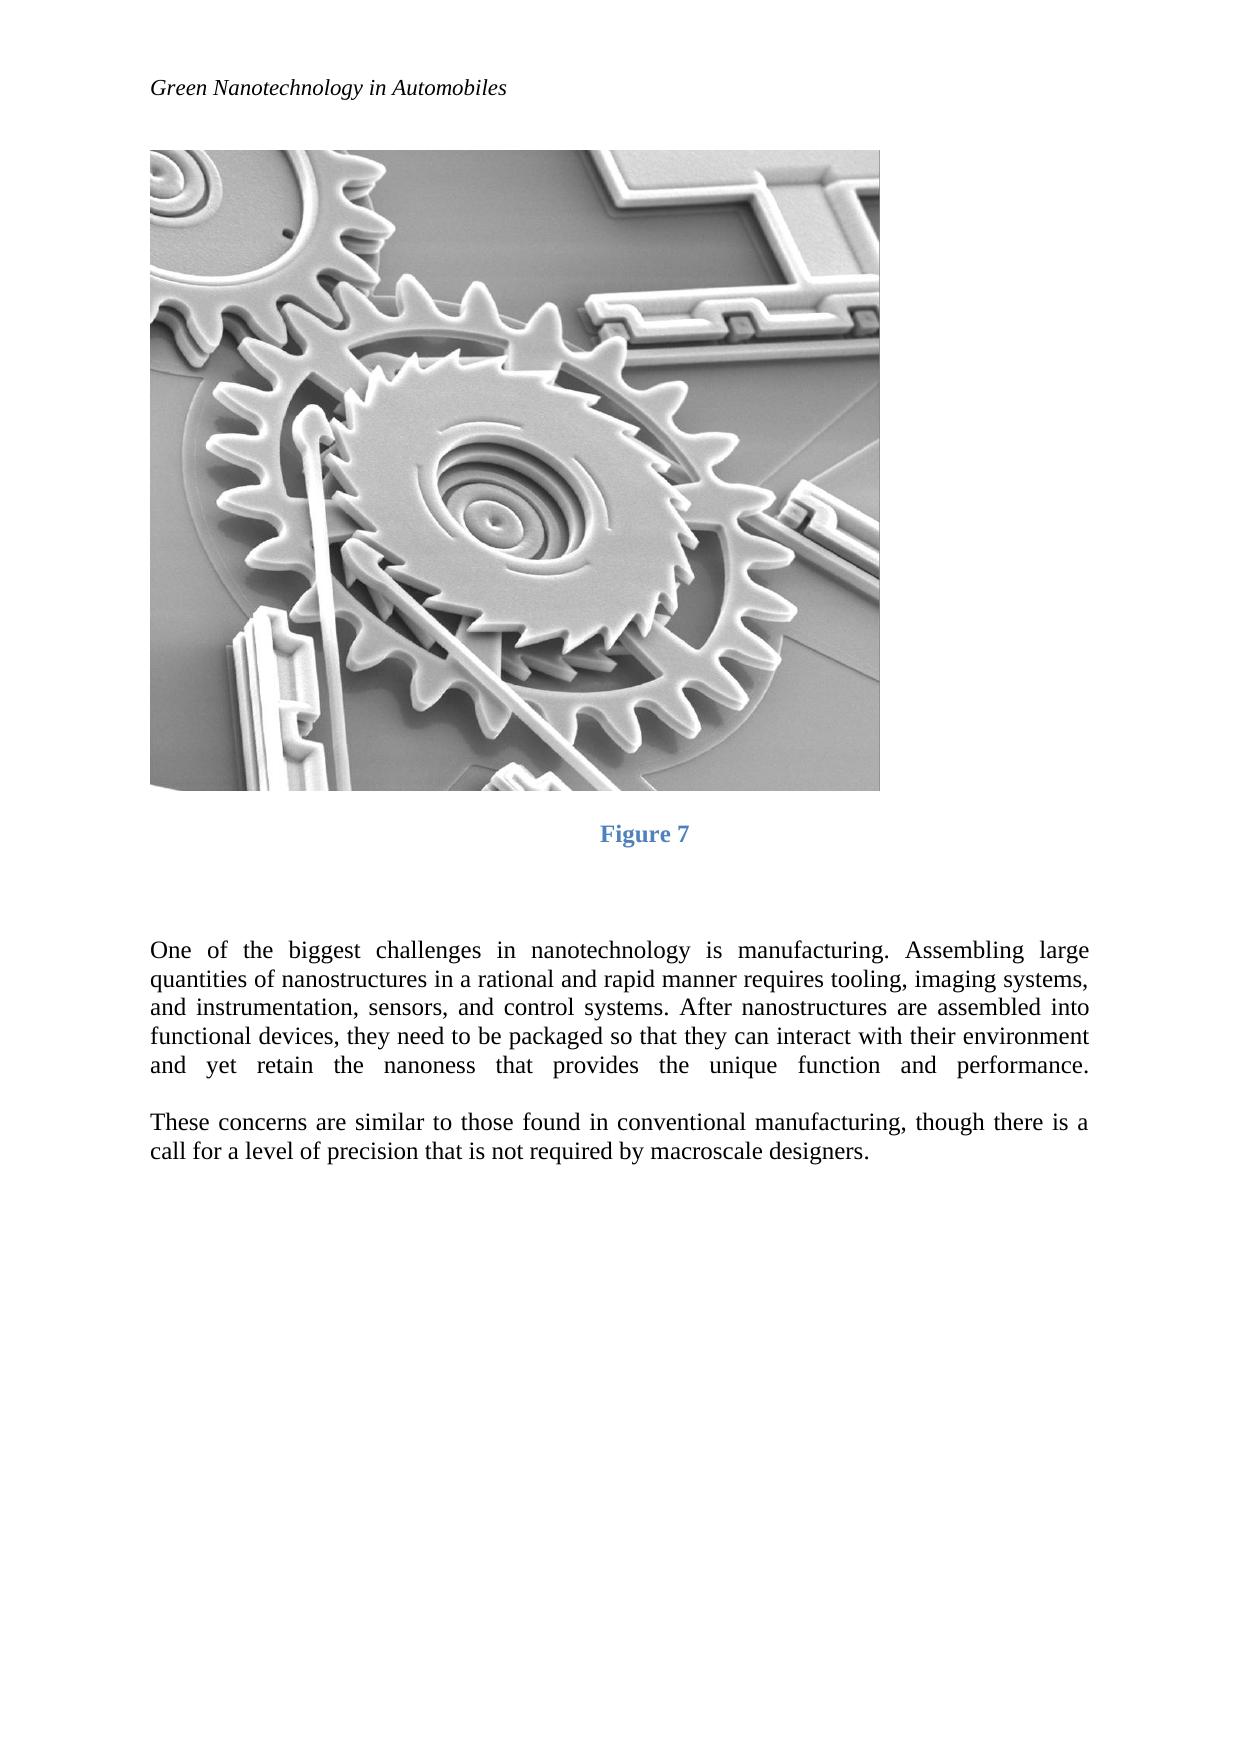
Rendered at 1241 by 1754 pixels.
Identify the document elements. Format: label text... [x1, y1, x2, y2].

text Figure 7 [525, 819, 1090, 848]
picture [150, 150, 880, 791]
text One of the biggest challenges in nanotechnology is manufacturing. Assembling large quantities of nanostructures in a rational and rapid manner requires tooling, imaging systems, and instrumentation, sensors, and control systems. After nanostructures are assembled into functional devices, they need to be packaged so that they can interact with their environment and yet retain the nanoness that provides the unique function and performance. These concerns are similar to those found in conventional manufacturing, though there is a call for a level of precision that is not required by macroscale designers. [150, 877, 1090, 1165]
